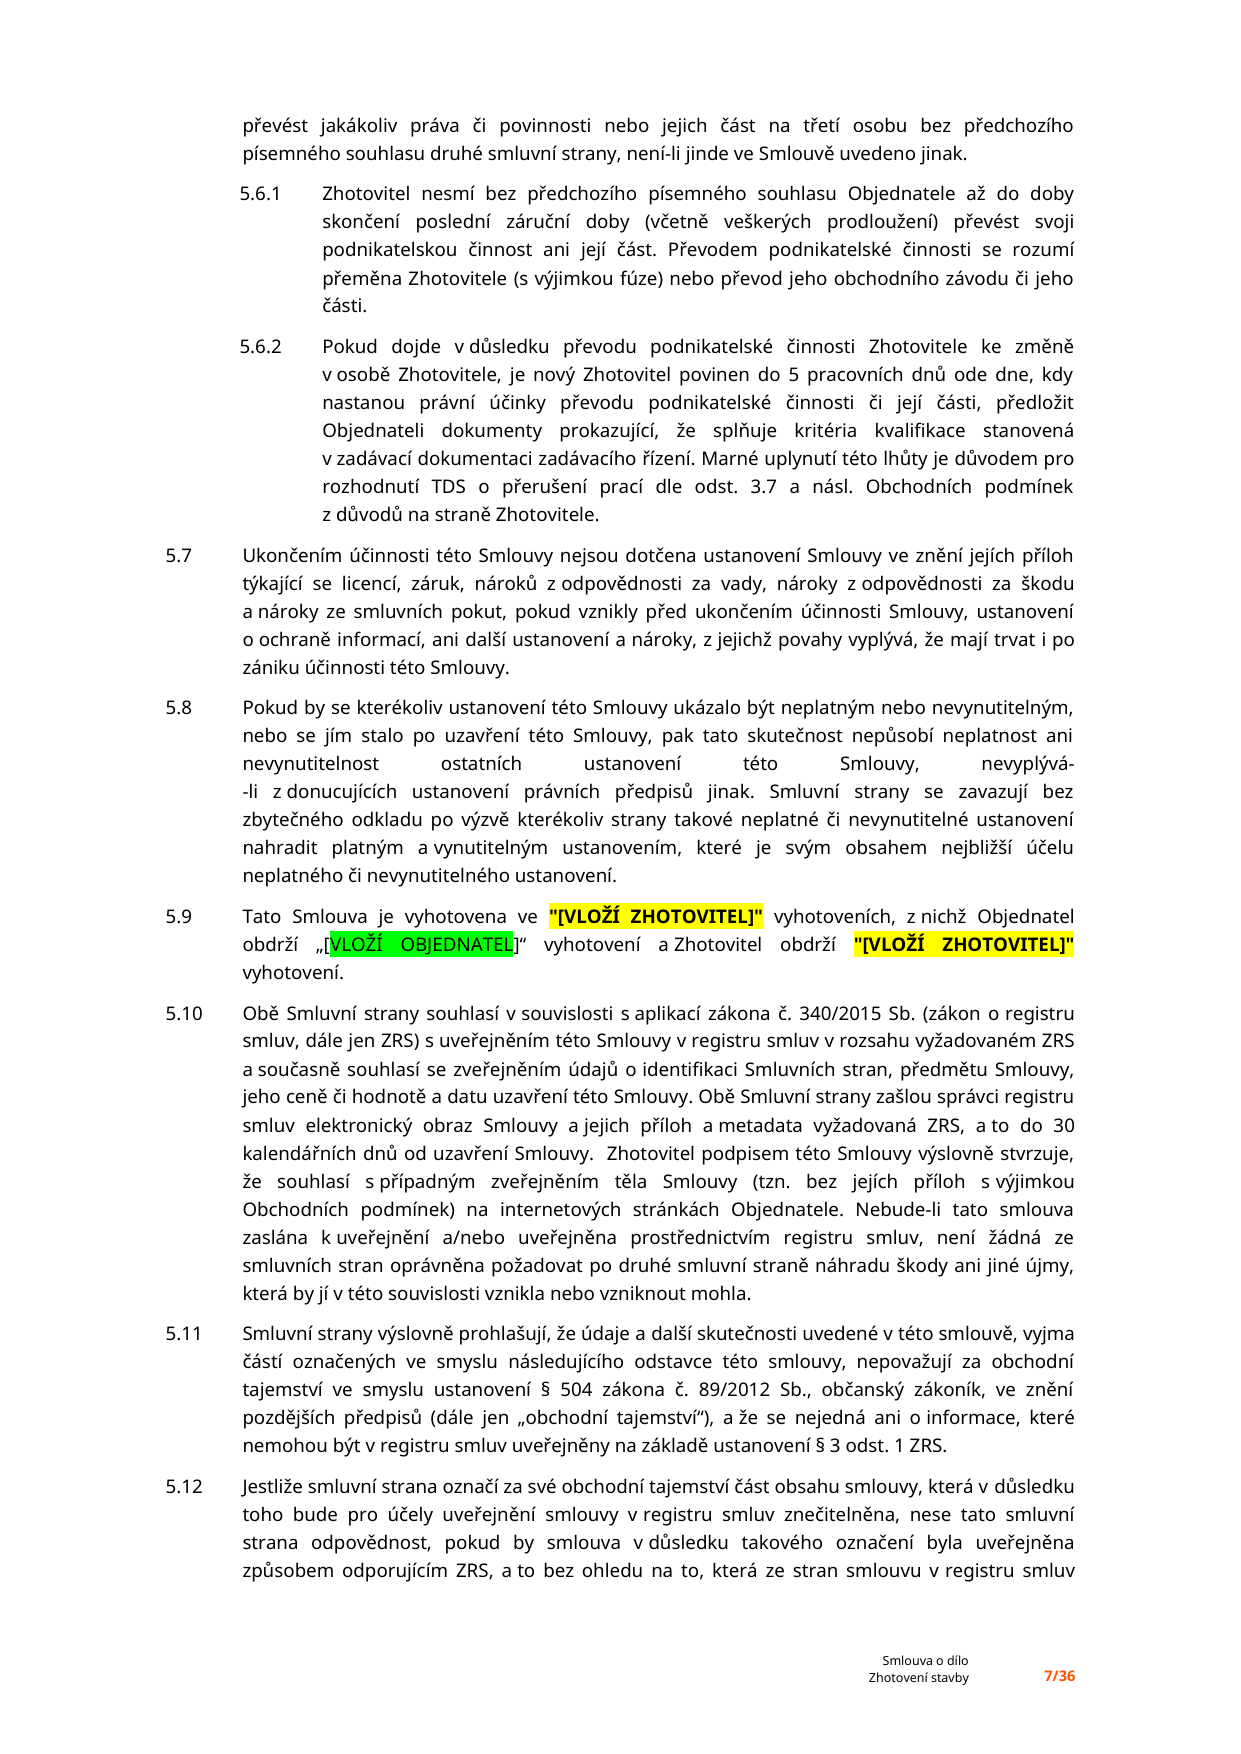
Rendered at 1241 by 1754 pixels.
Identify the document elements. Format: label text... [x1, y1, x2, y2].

text Zhotovitel nesmí bez předchozího písemného souhlasu Objednatele až do doby skončení poslední záruční doby (včetně veškerých prodloužení) převést svoji podnikatelskou činnost ani její část. Převodem podnikatelské činnosti se rozumí přeměna Zhotovitele (s výjimkou fúze) nebo převod jeho obchodního závodu či jeho části. [239, 181, 1075, 318]
text Ukončením účinnosti této Smlouvy nejsou dotčena ustanovení Smlouvy ve znění jejích příloh týkající se licencí, záruk, nároků z odpovědnosti za vady, nároky z odpovědnosti za škodu a nároky ze smluvních pokut, pokud vznikly před ukončením účinnosti Smlouvy, ustanovení o ochraně informací, ani další ustanovení a nároky, z jejichž povahy vyplývá, že mají trvat i po zániku účinnosti této Smlouvy. [165, 542, 1075, 679]
text Pokud by se kterékoliv ustanovení této Smlouvy ukázalo být neplatným nebo nevynutitelným, nebo se jím stalo po uzavření této Smlouvy, pak tato skutečnost nepůsobí neplatnost ani nevynutitelnost ostatních ustanovení této Smlouvy, nevyplývá- -li z donucujících ustanovení právních předpisů jinak. Smluvní strany se zavazují bez zbytečného odkladu po výzvě kterékoliv strany takové neplatné či nevynutitelné ustanovení nahradit platným a vynutitelným ustanovením, které je svým obsahem nejbližší účelu neplatného či nevynutitelného ustanovení. [165, 694, 1075, 888]
text Obě Smluvní strany souhlasí v souvislosti s aplikací zákona č. 340/2015 Sb. (zákon o registru smluv, dále jen ZRS) s uveřejněním této Smlouvy v registru smluv v rozsahu vyžadovaném ZRS a současně souhlasí se zveřejněním údajů o identifikaci Smluvních stran, předmětu Smlouvy, jeho ceně či hodnotě a datu uzavření této Smlouvy. Obě Smluvní strany zašlou správci registru smluv elektronický obraz Smlouvy a jejich příloh a metadata vyžadovaná ZRS, a to do 30 kalendářních dnů od uzavření Smlouvy. Zhotovitel podpisem této Smlouvy výslovně stvrzuje, že souhlasí s případným zveřejněním těla Smlouvy (tzn. bez jejích příloh s výjimkou Obchodních podmínek) na internetových stránkách Objednatele. Nebude-li tato smlouva zaslána k uveřejnění a/nebo uveřejněna prostřednictvím registru smluv, není žádná ze smluvních stran oprávněna požadovat po druhé smluvní straně náhradu škody ani jiné újmy, která by jí v této souvislosti vznikla nebo vzniknout mohla. [165, 1000, 1075, 1306]
text Smluvní strany výslovně prohlašují, že údaje a další skutečnosti uvedené v této smlouvě, vyjma částí označených ve smyslu následujícího odstavce této smlouvy, nepovažují za obchodní tajemství ve smyslu ustanovení § 504 zákona č. 89/2012 Sb., občanský zákoník, ve znění pozdějších předpisů (dále jen „obchodní tajemství“), a že se nejedná ani o informace, které nemohou být v registru smluv uveřejněny na základě ustanovení § 3 odst. 1 ZRS. [165, 1321, 1075, 1458]
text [165, 1473, 1075, 1583]
text Tato Smlouva je vyhotovena ve "[VLOŽÍ ZHOTOVITEL]" vyhotoveních, z nichž Objednatel obdrží „[VLOŽÍ OBJEDNATEL]“ vyhotovení a Zhotovitel obdrží "[VLOŽÍ ZHOTOVITEL]" vyhotovení. [165, 903, 1075, 985]
text Pokud dojde v důsledku převodu podnikatelské činnosti Zhotovitele ke změně v osobě Zhotovitele, je nový Zhotovitel povinen do 5 pracovních dnů ode dne, kdy nastanou právní účinky převodu podnikatelské činnosti či její části, předložit Objednateli dokumenty prokazující, že splňuje kritéria kvalifikace stanovená v zadávací dokumentaci zadávacího řízení. Marné uplynutí této lhůty je důvodem pro rozhodnutí TDS o přerušení prací dle odst. 3.7 a násl. Obchodních podmínek z důvodů na straně Zhotovitele. [239, 333, 1075, 527]
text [165, 112, 1075, 166]
